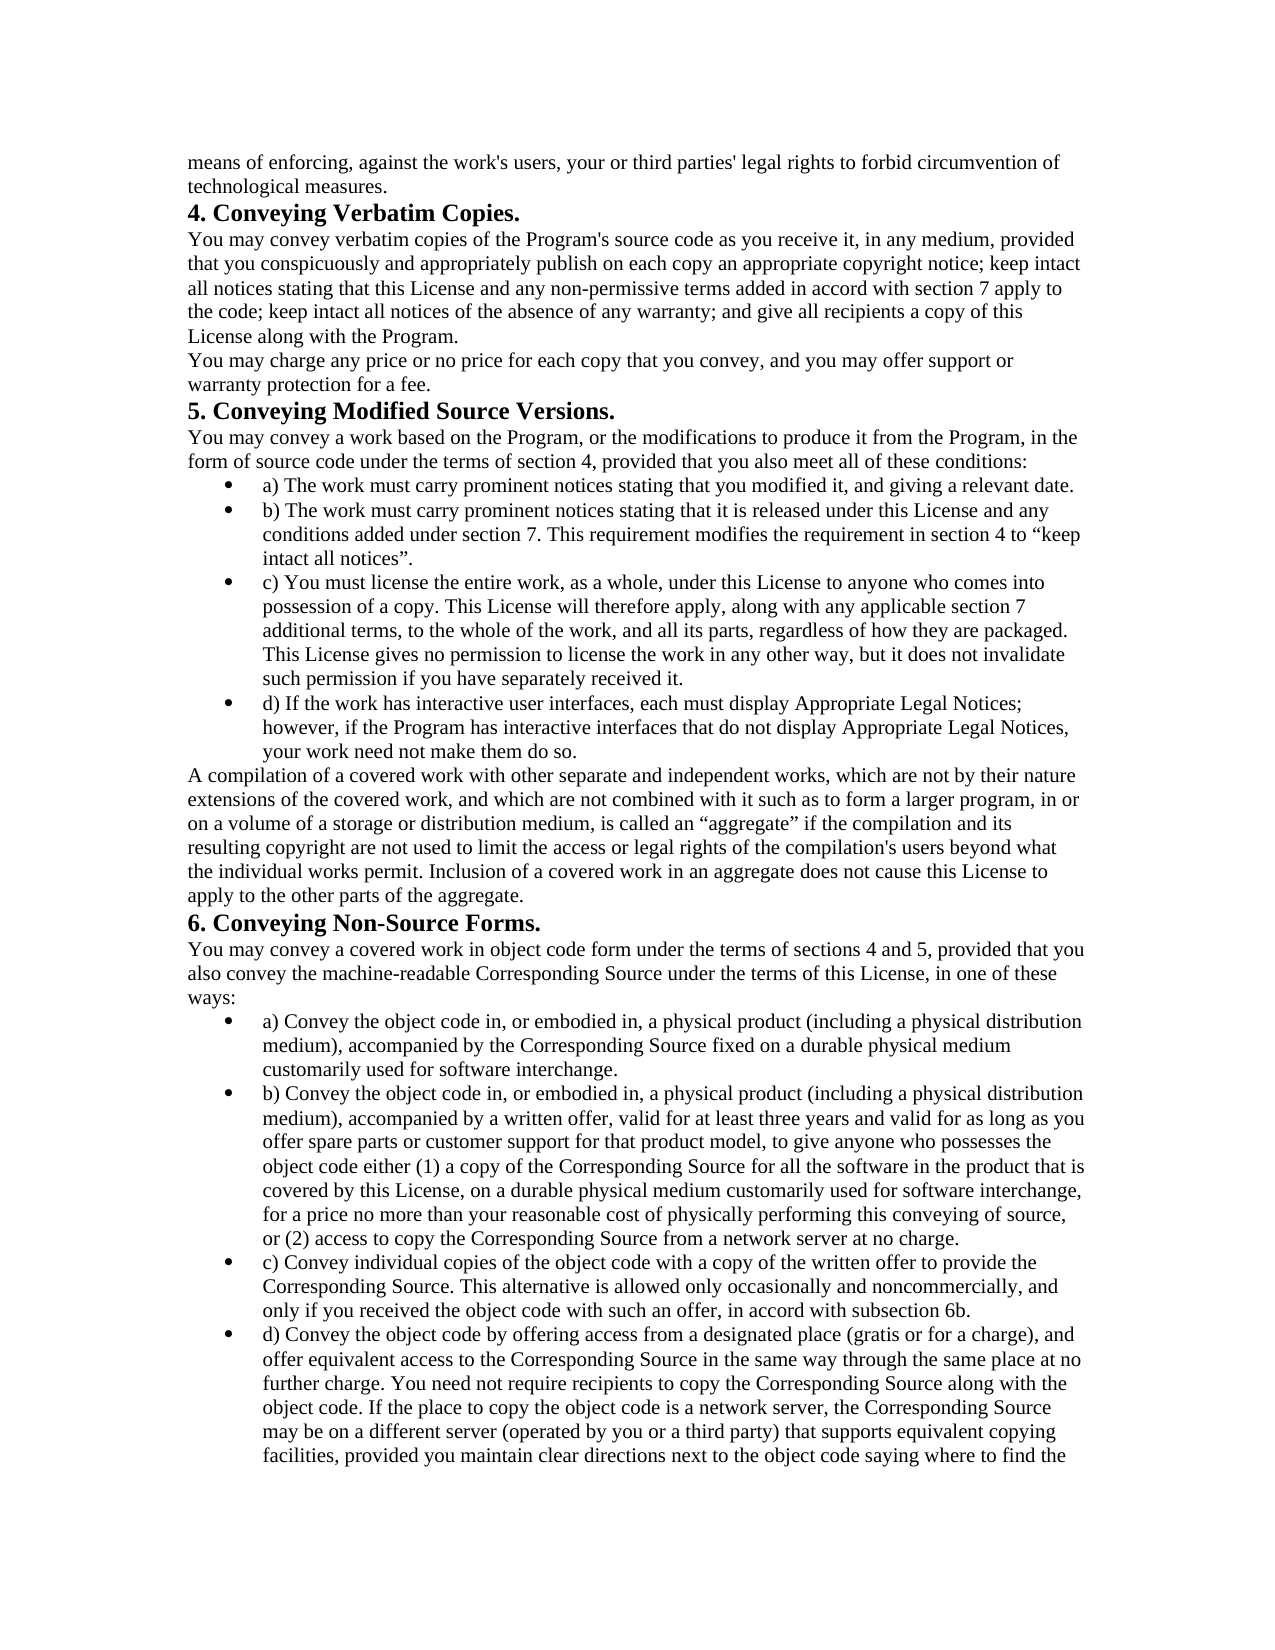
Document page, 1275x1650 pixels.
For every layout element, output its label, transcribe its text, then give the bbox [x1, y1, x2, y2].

text You may convey a work based on the Program, or the modifications to produce it from the Program, in the form of source code under the terms of section 4, provided that you also meet all of these conditions: [187, 425, 1087, 473]
text A compilation of a covered work with other separate and independent works, which are not by their nature extensions of the covered work, and which are not combined with it such as to form a larger program, in or on a volume of a storage or distribution medium, is called an “aggregate” if the compilation and its resulting copyright are not used to limit the access or legal rights of the compilation's users beyond what the individual works permit. Inclusion of a covered work in an aggregate does not cause this License to apply to the other parts of the aggregate. [187, 763, 1087, 907]
list c) Convey individual copies of the object code with a copy of the written offer to provide the Corresponding Source. This alternative is allowed only occasionally and noncommercially, and only if you received the object code with such an offer, in accord with subsection 6b. [225, 1250, 1087, 1322]
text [187, 150, 1087, 198]
list a) The work must carry prominent notices stating that you modified it, and giving a relevant date. [225, 473, 1087, 497]
list b) The work must carry prominent notices stating that it is released under this License and any conditions added under section 7. This requirement modifies the requirement in section 4 to “keep intact all notices”. [225, 498, 1087, 570]
list c) You must license the entire work, as a whole, under this License to anyone who comes into possession of a copy. This License will therefore apply, along with any applicable section 7 additional terms, to the whole of the work, and all its parts, regardless of how they are packaged. This License gives no permission to license the work in any other way, but it does not invalidate such permission if you have separately received it. [225, 570, 1087, 690]
text You may convey verbatim copies of the Program's source code as you receive it, in any medium, provided that you conspicuously and appropriately publish on each copy an appropriate copyright notice; keep intact all notices stating that this License and any non-permissive terms added in accord with section 7 apply to the code; keep intact all notices of the absence of any warranty; and give all recipients a copy of this License along with the Program. [187, 227, 1087, 348]
text 5. Conveying Modified Source Versions. [187, 396, 1087, 425]
text 6. Conveying Non-Source Forms. [187, 908, 1087, 936]
list a) Convey the object code in, or embodied in, a physical product (including a physical distribution medium), accompanied by the Corresponding Source fixed on a durable physical medium customarily used for software interchange. [225, 1009, 1087, 1081]
text 4. Conveying Verbatim Copies. [187, 198, 1087, 227]
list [225, 1322, 1087, 1467]
text You may charge any price or no price for each copy that you convey, and you may offer support or warranty protection for a fee. [187, 348, 1087, 396]
text You may convey a covered work in object code form under the terms of sections 4 and 5, provided that you also convey the machine-readable Corresponding Source under the terms of this License, in one of these ways: [187, 937, 1087, 1009]
list d) If the work has interactive user interfaces, each must display Appropriate Legal Notices; however, if the Program has interactive interfaces that do not display Appropriate Legal Notices, your work need not make them do so. [225, 691, 1087, 763]
list b) Convey the object code in, or embodied in, a physical product (including a physical distribution medium), accompanied by a written offer, valid for at least three years and valid for as long as you offer spare parts or customer support for that product model, to give anyone who possesses the object code either (1) a copy of the Corresponding Source for all the software in the product that is covered by this License, on a durable physical medium customarily used for software interchange, for a price no more than your reasonable cost of physically performing this conveying of source, or (2) access to copy the Corresponding Source from a network server at no charge. [225, 1081, 1087, 1250]
